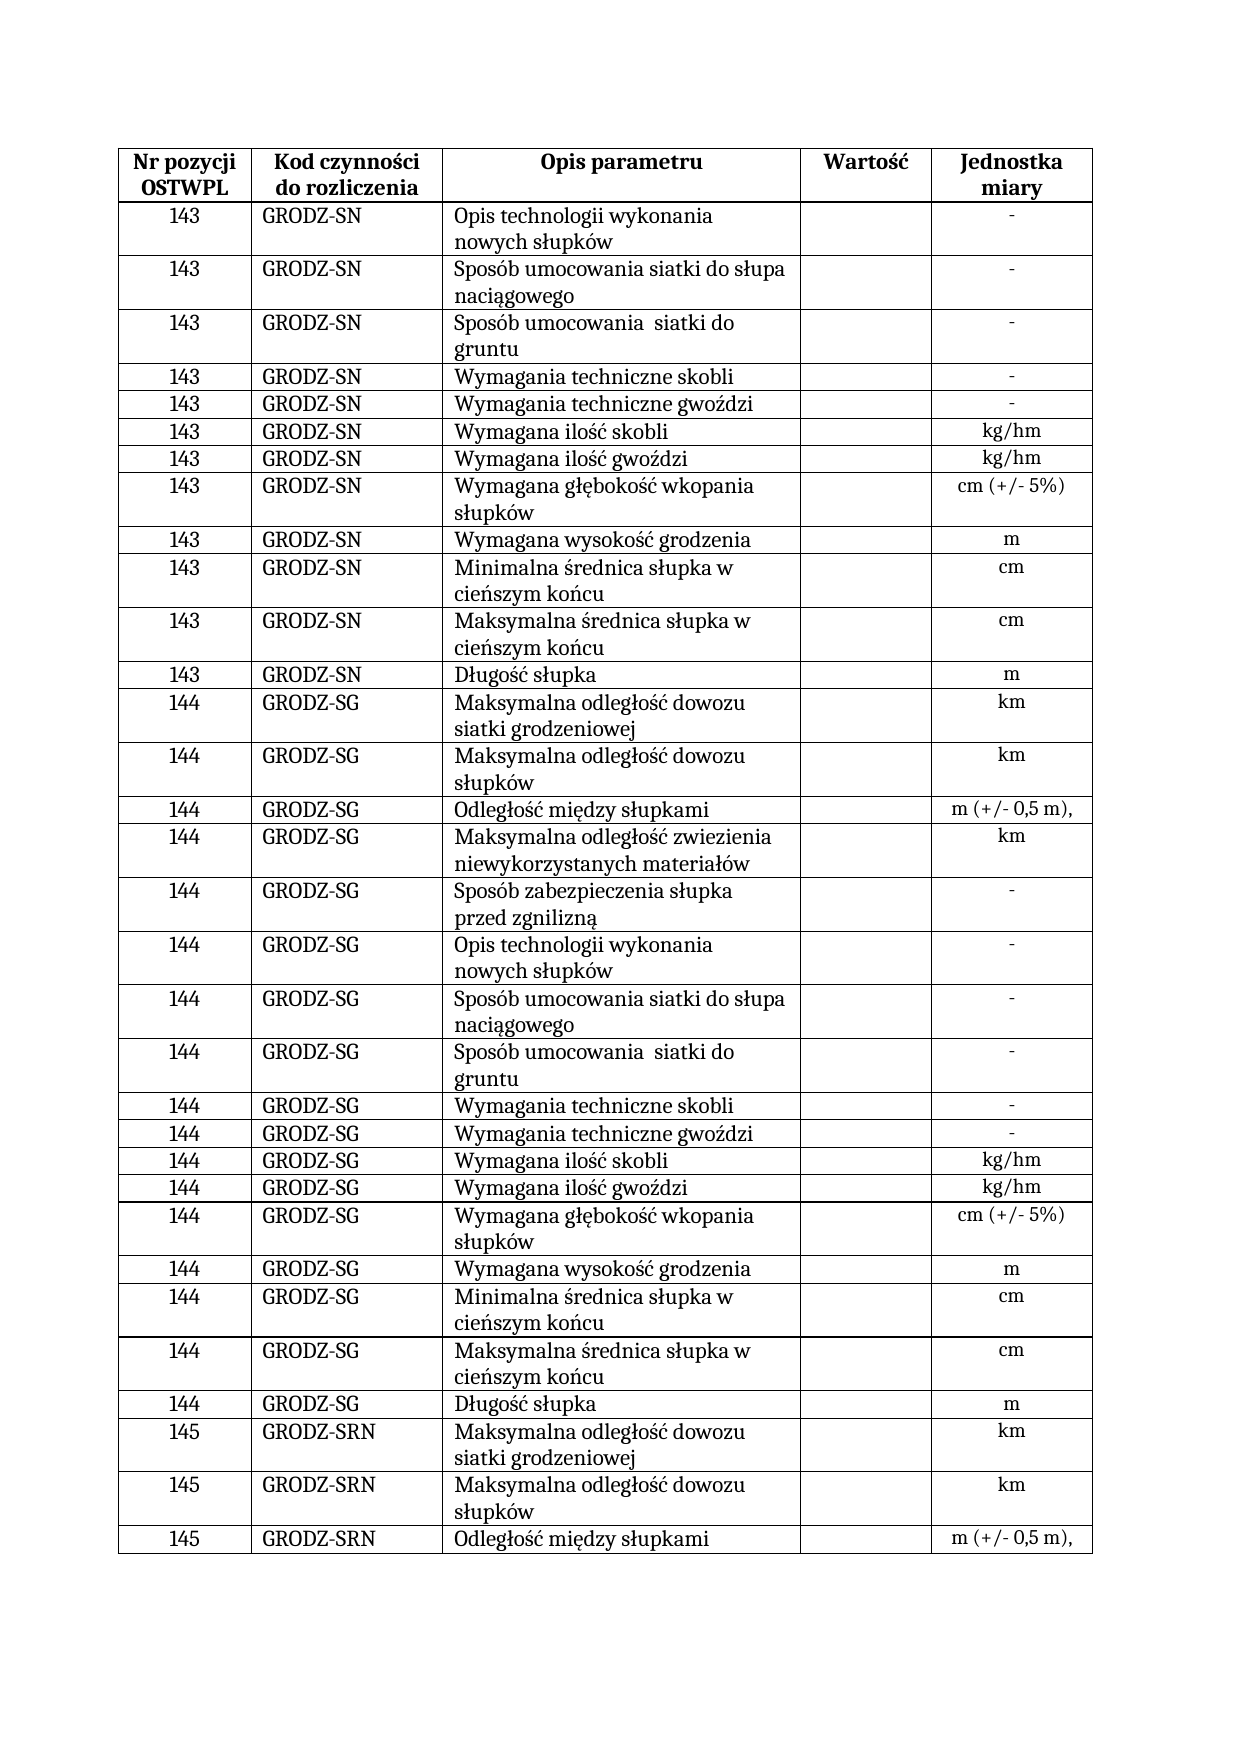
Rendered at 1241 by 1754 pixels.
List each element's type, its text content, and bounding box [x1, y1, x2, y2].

table_cell GRODZ-SN [252, 554, 442, 607]
table_cell - [932, 310, 1092, 363]
table_cell 143 [119, 446, 251, 472]
table_cell [801, 1093, 931, 1119]
table_cell Wymagania techniczne gwoździ [443, 1120, 800, 1147]
table_cell cm (+/- 5%) [932, 1203, 1092, 1255]
table_cell Maksymalna odległość zwiezienia niewykorzystanych materiałów [443, 824, 800, 877]
table_cell 144 [119, 797, 251, 823]
table_cell [801, 932, 931, 984]
table_cell 144 [119, 1175, 251, 1201]
table_cell 143 [119, 527, 251, 553]
table_cell [801, 256, 931, 309]
table_cell GRODZ-SG [252, 824, 442, 877]
table_cell 144 [119, 1093, 251, 1119]
table_cell - [932, 1120, 1092, 1147]
table_cell [801, 1203, 931, 1255]
table_cell 144 [119, 985, 251, 1038]
table_cell GRODZ-SG [252, 1391, 442, 1417]
table_cell km [932, 824, 1092, 877]
table_cell m [932, 1256, 1092, 1283]
table_cell 143 [119, 473, 251, 526]
table_cell 144 [119, 1256, 251, 1283]
table_cell Minimalna średnica słupka w cieńszym końcu [443, 1284, 800, 1336]
table_header Kod czynności do rozliczenia [252, 149, 442, 201]
table_header Wartość [801, 149, 931, 201]
table_cell [801, 985, 931, 1038]
table_cell 144 [119, 1148, 251, 1174]
table_cell GRODZ-SN [252, 203, 442, 255]
table_cell [801, 1419, 931, 1471]
table_cell 144 [119, 1284, 251, 1336]
table_cell GRODZ-SN [252, 446, 442, 472]
table_cell 143 [119, 662, 251, 688]
table_cell Opis technologii wykonania nowych słupków [443, 203, 800, 255]
table_cell - [932, 932, 1092, 984]
table_cell 144 [119, 932, 251, 984]
table_cell 143 [119, 608, 251, 661]
table_cell kg/hm [932, 1175, 1092, 1201]
table_cell [801, 1256, 931, 1283]
table_cell 144 [119, 689, 251, 742]
table_cell GRODZ-SRN [252, 1419, 442, 1471]
table_cell GRODZ-SG [252, 689, 442, 742]
table_cell [801, 1338, 931, 1390]
table_cell GRODZ-SRN [252, 1472, 442, 1525]
table_cell m [932, 527, 1092, 553]
table_cell Długość słupka [443, 1391, 800, 1417]
table_cell Wymagana wysokość grodzenia [443, 1256, 800, 1283]
table_cell m (+/- 0,5 m), [932, 797, 1092, 823]
table_cell 144 [119, 743, 251, 796]
table_cell Wymagania techniczne skobli [443, 364, 800, 390]
table_cell GRODZ-SG [252, 985, 442, 1038]
table_cell GRODZ-SG [252, 878, 442, 931]
table_cell [801, 1526, 931, 1552]
table_cell [801, 1120, 931, 1147]
table_cell 144 [119, 1338, 251, 1390]
table_cell km [932, 689, 1092, 742]
table_cell GRODZ-SN [252, 527, 442, 553]
table_cell Sposób umocowania siatki do słupa naciągowego [443, 985, 800, 1038]
table_cell 144 [119, 1039, 251, 1092]
table_cell cm [932, 1284, 1092, 1336]
table_cell km [932, 743, 1092, 796]
table_cell [801, 662, 931, 688]
table_cell [801, 310, 931, 363]
table_cell [801, 203, 931, 255]
table_cell m [932, 662, 1092, 688]
table_cell 143 [119, 391, 251, 417]
table_cell GRODZ-SN [252, 473, 442, 526]
table_cell cm [932, 554, 1092, 607]
table_cell [801, 1148, 931, 1174]
table_cell 144 [119, 1203, 251, 1255]
table_cell Maksymalna odległość dowozu słupków [443, 743, 800, 796]
table_cell GRODZ-SN [252, 419, 442, 445]
table_cell - [932, 391, 1092, 417]
table_cell cm [932, 608, 1092, 661]
table_cell Wymagana ilość gwoździ [443, 446, 800, 472]
table_cell Minimalna średnica słupka w cieńszym końcu [443, 554, 800, 607]
table_cell 143 [119, 203, 251, 255]
table_cell km [932, 1419, 1092, 1471]
table_cell Wymagania techniczne skobli [443, 1093, 800, 1119]
table_header Nr pozycji OSTWPL [119, 149, 251, 201]
table_cell - [932, 1039, 1092, 1092]
table_cell - [932, 364, 1092, 390]
table_cell Maksymalna odległość dowozu słupków [443, 1472, 800, 1525]
table_cell [801, 1284, 931, 1336]
table_cell m [932, 1391, 1092, 1417]
table_cell Długość słupka [443, 662, 800, 688]
table_cell Opis technologii wykonania nowych słupków [443, 932, 800, 984]
table_cell Odległość między słupkami [443, 797, 800, 823]
table_cell GRODZ-SRN [252, 1526, 442, 1552]
table_cell GRODZ-SN [252, 662, 442, 688]
table_cell Odległość między słupkami [443, 1526, 800, 1552]
table_cell Wymagana ilość gwoździ [443, 1175, 800, 1201]
table_cell GRODZ-SG [252, 1175, 442, 1201]
table_cell [801, 1391, 931, 1417]
table_cell - [932, 878, 1092, 931]
table_cell GRODZ-SG [252, 743, 442, 796]
table_cell Wymagana ilość skobli [443, 1148, 800, 1174]
table_cell [801, 824, 931, 877]
table_cell - [932, 256, 1092, 309]
table_header Opis parametru [443, 149, 800, 201]
table_cell GRODZ-SG [252, 1203, 442, 1255]
table_cell [801, 797, 931, 823]
table_cell [801, 364, 931, 390]
table_cell 143 [119, 554, 251, 607]
table_cell - [932, 203, 1092, 255]
table_cell GRODZ-SN [252, 310, 442, 363]
table_cell [801, 1175, 931, 1201]
table_cell GRODZ-SG [252, 797, 442, 823]
table_header Jednostka miary [932, 149, 1092, 201]
table_cell [801, 1039, 931, 1092]
table_cell kg/hm [932, 1148, 1092, 1174]
table_cell [801, 446, 931, 472]
table_cell Maksymalna odległość dowozu siatki grodzeniowej [443, 1419, 800, 1471]
table_cell Sposób umocowania siatki do słupa naciągowego [443, 256, 800, 309]
table_cell Maksymalna odległość dowozu siatki grodzeniowej [443, 689, 800, 742]
table_cell Maksymalna średnica słupka w cieńszym końcu [443, 1338, 800, 1390]
table_cell Sposób umocowania siatki do gruntu [443, 1039, 800, 1092]
table_cell kg/hm [932, 446, 1092, 472]
table_cell [801, 391, 931, 417]
table_cell [801, 554, 931, 607]
table_cell [801, 1472, 931, 1525]
table_cell Maksymalna średnica słupka w cieńszym końcu [443, 608, 800, 661]
table_cell - [932, 985, 1092, 1038]
table_cell - [932, 1093, 1092, 1119]
table_cell 143 [119, 364, 251, 390]
table_cell GRODZ-SG [252, 1039, 442, 1092]
table_cell 144 [119, 824, 251, 877]
table_cell GRODZ-SG [252, 1093, 442, 1119]
table_cell 145 [119, 1419, 251, 1471]
table_cell [801, 689, 931, 742]
table_cell [801, 608, 931, 661]
table_cell Wymagania techniczne gwoździ [443, 391, 800, 417]
table_cell [801, 878, 931, 931]
table_cell kg/hm [932, 419, 1092, 445]
table_cell Sposób umocowania siatki do gruntu [443, 310, 800, 363]
table_cell GRODZ-SG [252, 1256, 442, 1283]
table_cell GRODZ-SG [252, 1148, 442, 1174]
table_cell Wymagana wysokość grodzenia [443, 527, 800, 553]
table_cell GRODZ-SG [252, 1338, 442, 1390]
table_cell 145 [119, 1526, 251, 1552]
table_cell Wymagana głębokość wkopania słupków [443, 473, 800, 526]
table_cell Wymagana głębokość wkopania słupków [443, 1203, 800, 1255]
table_cell [801, 743, 931, 796]
table_cell [801, 527, 931, 553]
table_cell cm [932, 1338, 1092, 1390]
table_cell 144 [119, 1391, 251, 1417]
table_cell Sposób zabezpieczenia słupka przed zgnilizną [443, 878, 800, 931]
table_cell GRODZ-SG [252, 932, 442, 984]
table_cell 144 [119, 878, 251, 931]
table_cell Wymagana ilość skobli [443, 419, 800, 445]
table_cell cm (+/- 5%) [932, 473, 1092, 526]
table_cell m (+/- 0,5 m), [932, 1526, 1092, 1552]
table_cell 143 [119, 256, 251, 309]
table_cell GRODZ-SN [252, 364, 442, 390]
table_cell 143 [119, 419, 251, 445]
table_cell 143 [119, 310, 251, 363]
table_cell km [932, 1472, 1092, 1525]
table_cell GRODZ-SN [252, 256, 442, 309]
table_cell 144 [119, 1120, 251, 1147]
table_cell [801, 419, 931, 445]
table_cell GRODZ-SG [252, 1284, 442, 1336]
table_cell GRODZ-SN [252, 391, 442, 417]
table_cell [801, 473, 931, 526]
table_cell 145 [119, 1472, 251, 1525]
table_cell GRODZ-SN [252, 608, 442, 661]
table_cell GRODZ-SG [252, 1120, 442, 1147]
